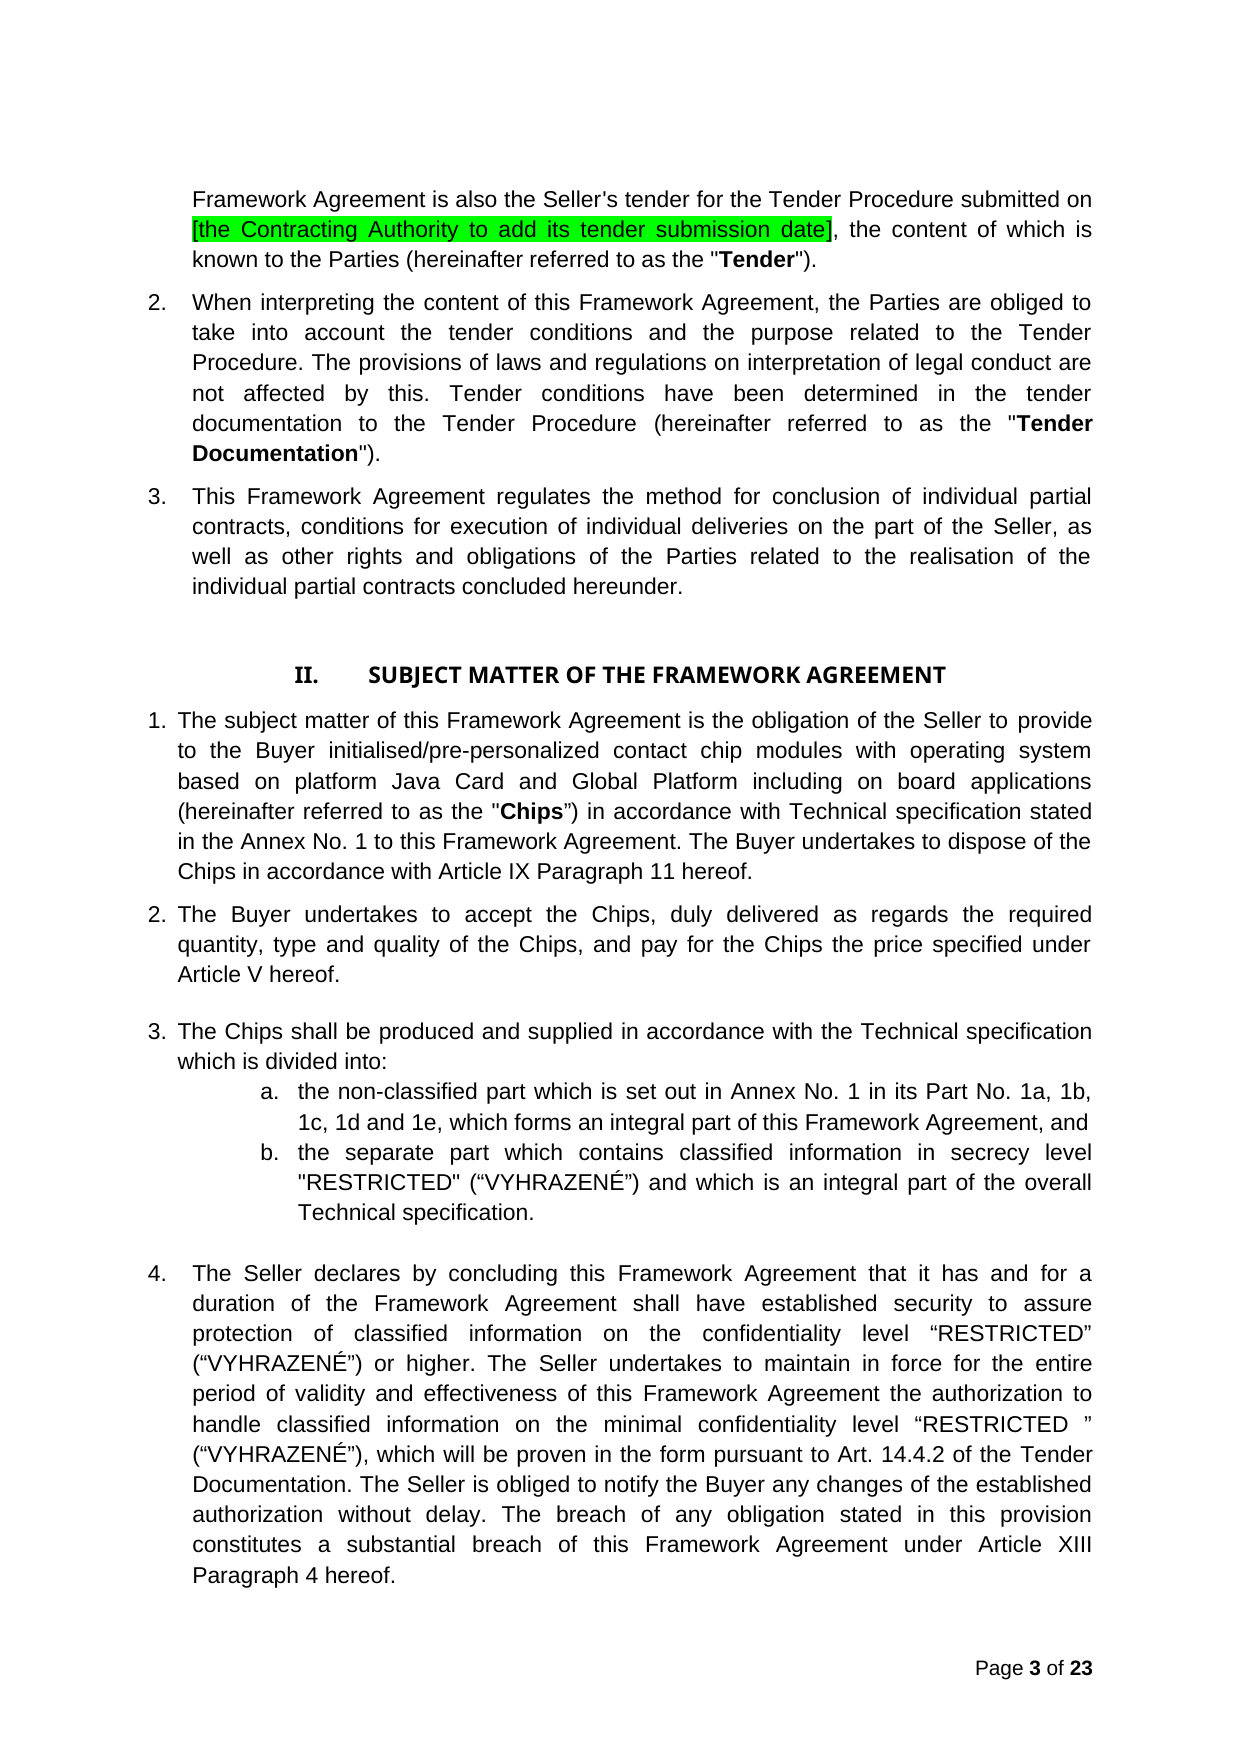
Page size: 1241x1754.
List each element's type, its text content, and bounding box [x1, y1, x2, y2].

list When interpreting the content of this Framework Agreement, the Parties are obliged to take into account the tender conditions and the purpose related to the Tender Procedure. The provisions of laws and regulations on interpretation of legal conduct are not affected by this. Tender conditions have been determined in the tender documentation to the Tender Procedure (hereinafter referred to as the "Tender Documentation"). [148, 289, 1093, 466]
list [148, 186, 1093, 273]
list the non-classified part which is set out in Annex No. 1 in its Part No. 1a, 1b, 1c, 1d and 1e, which forms an integral part of this Framework Agreement, and [260, 1078, 1093, 1135]
list The Seller declares by concluding this Framework Agreement that it has and for a duration of the Framework Agreement shall have established security to assure protection of classified information on the confidentiality level “RESTRICTED” (“VYHRAZENÉ”) or higher. The Seller undertakes to maintain in force for the entire period of validity and effectiveness of this Framework Agreement the authorization to handle classified information on the minimal confidentiality level “RESTRICTED ” (“VYHRAZENÉ”), which will be proven in the form pursuant to Art. 14.4.2 of the Tender Documentation. The Seller is obliged to notify the Buyer any changes of the established authorization without delay. The breach of any obligation stated in this provision constitutes a substantial breach of this Framework Agreement under Article XIII Paragraph 4 hereof. [148, 1259, 1093, 1588]
list The Buyer undertakes to accept the Chips, duly delivered as regards the required quantity, type and quality of the Chips, and pay for the Chips the price specified under Article V hereof. [148, 901, 1093, 988]
list The subject matter of this Framework Agreement is the obligation of the Seller to provide to the Buyer initialised/pre-personalized contact chip modules with operating system based on platform Java Card and Global Platform including on board applications (hereinafter referred to as the "Chips”) in accordance with Technical specification stated in the Annex No. 1 to this Framework Agreement. The Buyer undertakes to dispose of the Chips in accordance with Article IX Paragraph 11 hereof. [148, 707, 1093, 884]
text II. SUBJECT MATTER OF THE FRAMEWORK AGREEMENT [148, 659, 1093, 690]
list The Chips shall be produced and supplied in accordance with the Technical specification which is divided into: [148, 1018, 1093, 1074]
list the separate part which contains classified information in secrecy level "RESTRICTED" (“VYHRAZENÉ”) and which is an integral part of the overall Technical specification. [260, 1139, 1093, 1226]
list This Framework Agreement regulates the method for conclusion of individual partial contracts, conditions for execution of individual deliveries on the part of the Seller, as well as other rights and obligations of the Parties related to the realisation of the individual partial contracts concluded hereunder. [148, 483, 1093, 600]
